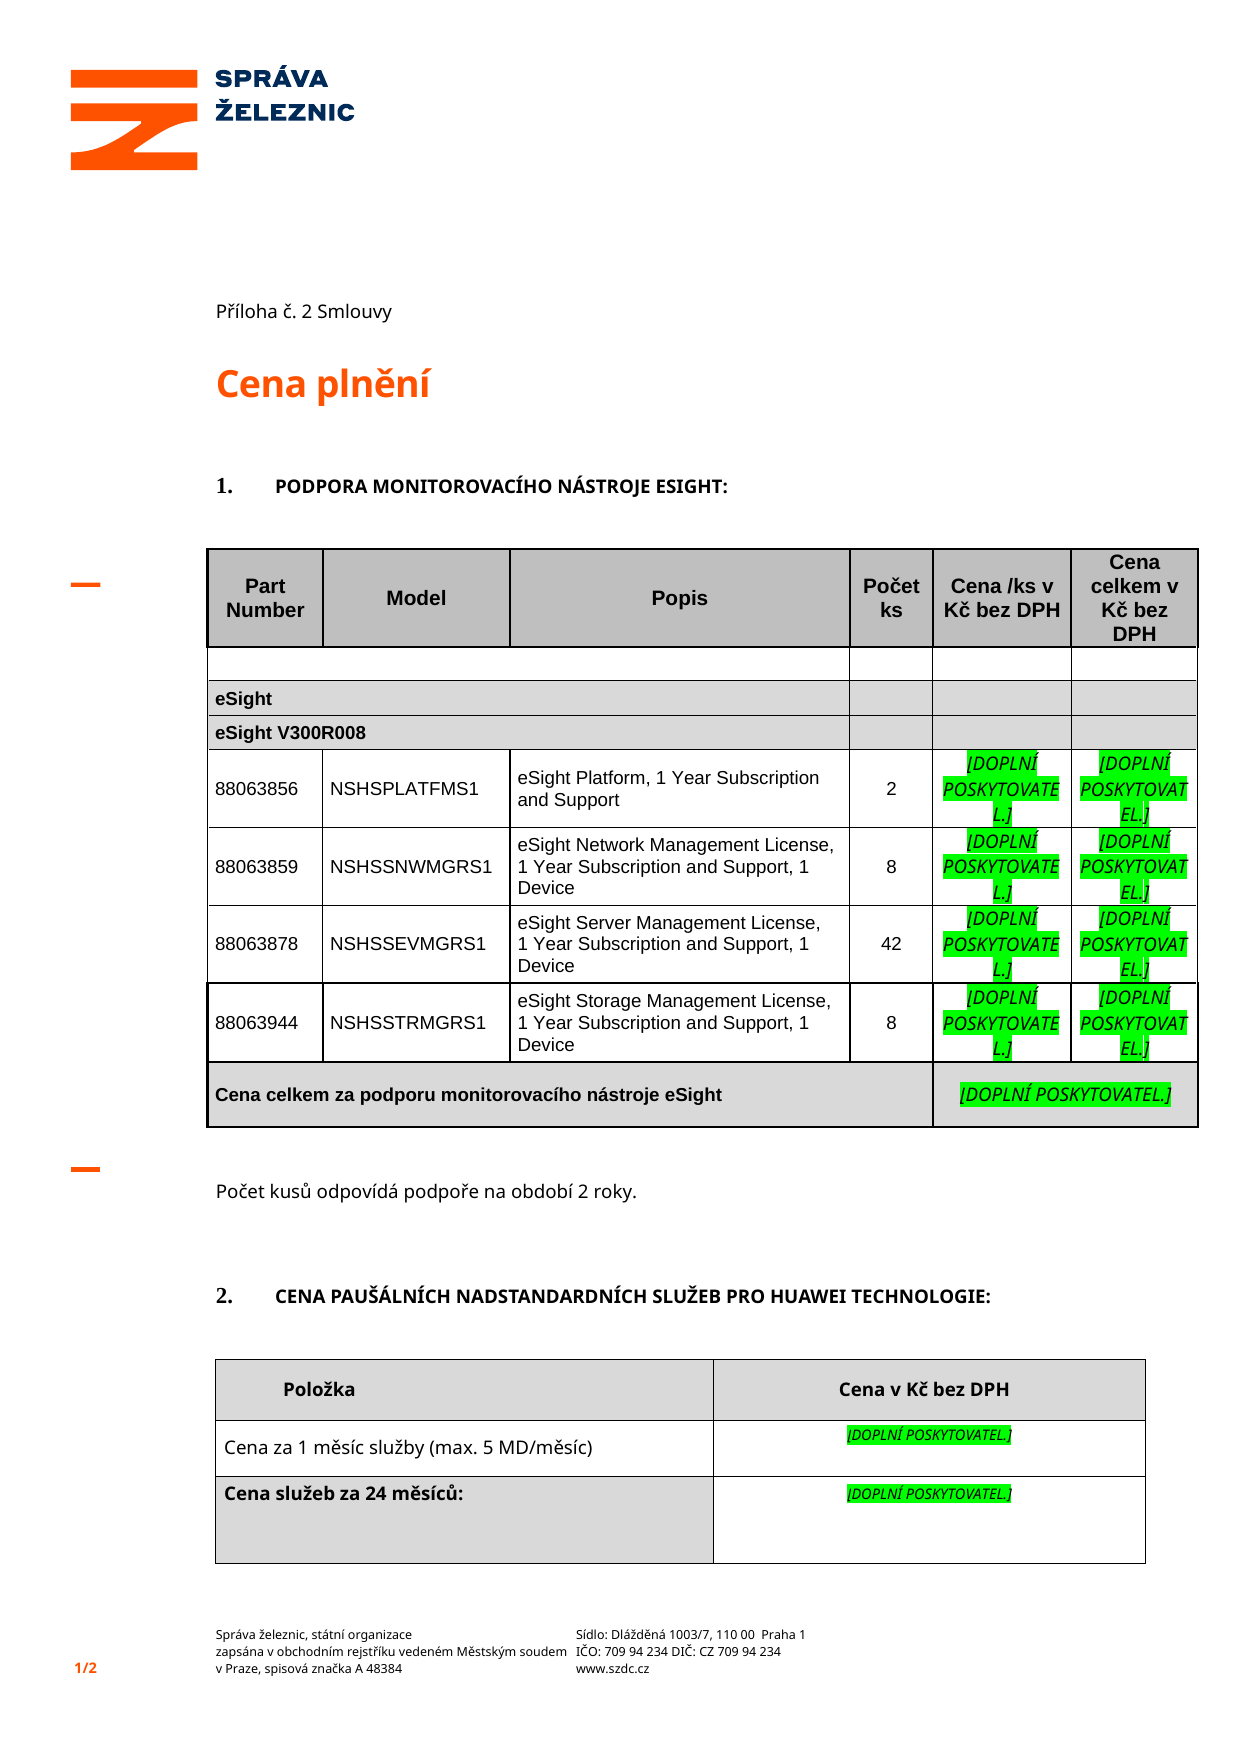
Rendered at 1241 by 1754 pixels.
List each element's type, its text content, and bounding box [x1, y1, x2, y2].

table_cell eSight Platform, 1 Year Subscription and Support [511, 750, 849, 827]
table_cell 88063859 [208, 827, 322, 904]
table_cell [DOPLNÍ POSKYTOVATEL.] [934, 1063, 1197, 1126]
table_cell [850, 716, 932, 749]
table_header Part Number [209, 550, 322, 646]
table_cell [850, 648, 932, 680]
table_cell [DOPLNÍ POSKYTOVATEL.] [1072, 906, 1120, 982]
table_cell eSight Network Management License, 1 Year Subscription and Support, 1 Device [511, 828, 849, 904]
table_cell [1072, 715, 1197, 749]
table_cell [1072, 646, 1197, 680]
table_cell [DOPLNÍ POSKYTOVATEL.] [1072, 750, 1120, 827]
table_header Cena /ks v Kč bez DPH [934, 550, 1070, 646]
table_cell [933, 716, 1071, 749]
table_cell [DOPLNÍ POSKYTOVATEL.] [933, 750, 993, 827]
table_cell 8 [851, 984, 932, 1061]
table_cell [208, 648, 849, 680]
table_cell NSHSSNWMGRS1 [323, 828, 509, 904]
table_cell [DOPLNÍ POSKYTOVATEL.] [1149, 905, 1197, 982]
table_cell [DOPLNÍ POSKYTOVATEL.] [1149, 982, 1197, 1061]
table_cell NSHSSTRMGRS1 [324, 984, 509, 1061]
table_header Počet ks [851, 550, 932, 646]
table_cell [DOPLNÍ POSKYTOVATEL.] [1012, 750, 1071, 827]
table_cell eSight Storage Management License, 1 Year Subscription and Support, 1 Device [511, 984, 849, 1061]
table_cell [DOPLNÍ POSKYTOVATEL.] [1012, 984, 1070, 1061]
table_cell 88063944 [209, 984, 322, 1061]
table_header Cena celkem v Kč bez DPH [1072, 550, 1197, 646]
table_cell 42 [850, 906, 932, 982]
table_cell [850, 681, 932, 715]
table_cell eSight Server Management License, 1 Year Subscription and Support, 1 Device [511, 906, 849, 982]
table_cell [DOPLNÍ POSKYTOVATEL.] [1072, 827, 1197, 904]
text Příloha č. 2 Smlouvy [216, 298, 1122, 324]
table_cell [DOPLNÍ POSKYTOVATEL.] [1012, 906, 1071, 982]
table_cell [DOPLNÍ POSKYTOVATEL.] [934, 984, 993, 1061]
table_cell 88063878 [208, 905, 322, 982]
table_cell [933, 681, 1071, 715]
table_cell NSHSPLATFMS1 [323, 750, 509, 827]
subtitle Cena plnění [216, 357, 1122, 408]
table_header Model [324, 550, 509, 646]
table_cell 88063856 [208, 749, 322, 827]
table_cell 2 [850, 750, 932, 827]
list podpora monitorovacího nástroje eSight: [216, 472, 1122, 498]
table_cell Cena za 1 měsíc služby (max. 5 MD/měsíc) [216, 1421, 713, 1476]
table_cell Cena celkem za podporu monitorovacího nástroje eSight [209, 1063, 932, 1126]
table_cell eSight [208, 680, 849, 715]
table_header Popis [511, 550, 849, 646]
table_cell Cena služeb za 24 měsíců: [216, 1477, 713, 1563]
table_cell [DOPLNÍ POSKYTOVATEL.] [1149, 749, 1197, 827]
list cena PAUŠÁLNÍCH nadstandardních služeb pro huawei technologie: [216, 1282, 1122, 1309]
table_cell [DOPLNÍ POSKYTOVATEL.] [714, 1477, 1145, 1563]
table_cell [DOPLNÍ POSKYTOVATEL.] [714, 1421, 1145, 1476]
table_cell [933, 648, 1071, 680]
table_header Položka [216, 1360, 713, 1420]
table_header Cena v Kč bez DPH [714, 1360, 1145, 1420]
table_cell NSHSSEVMGRS1 [323, 906, 509, 982]
table_cell 8 [850, 828, 932, 904]
table_cell eSight V300R008 [208, 715, 849, 749]
table_cell [1072, 680, 1197, 715]
table_cell [DOPLNÍ POSKYTOVATEL.] [1072, 984, 1120, 1061]
table_cell [DOPLNÍ POSKYTOVATEL.] [933, 906, 993, 982]
table_cell [DOPLNÍ POSKYTOVATEL.] [933, 828, 1071, 904]
text Počet kusů odpovídá podpoře na období 2 roky. [216, 1178, 1122, 1204]
